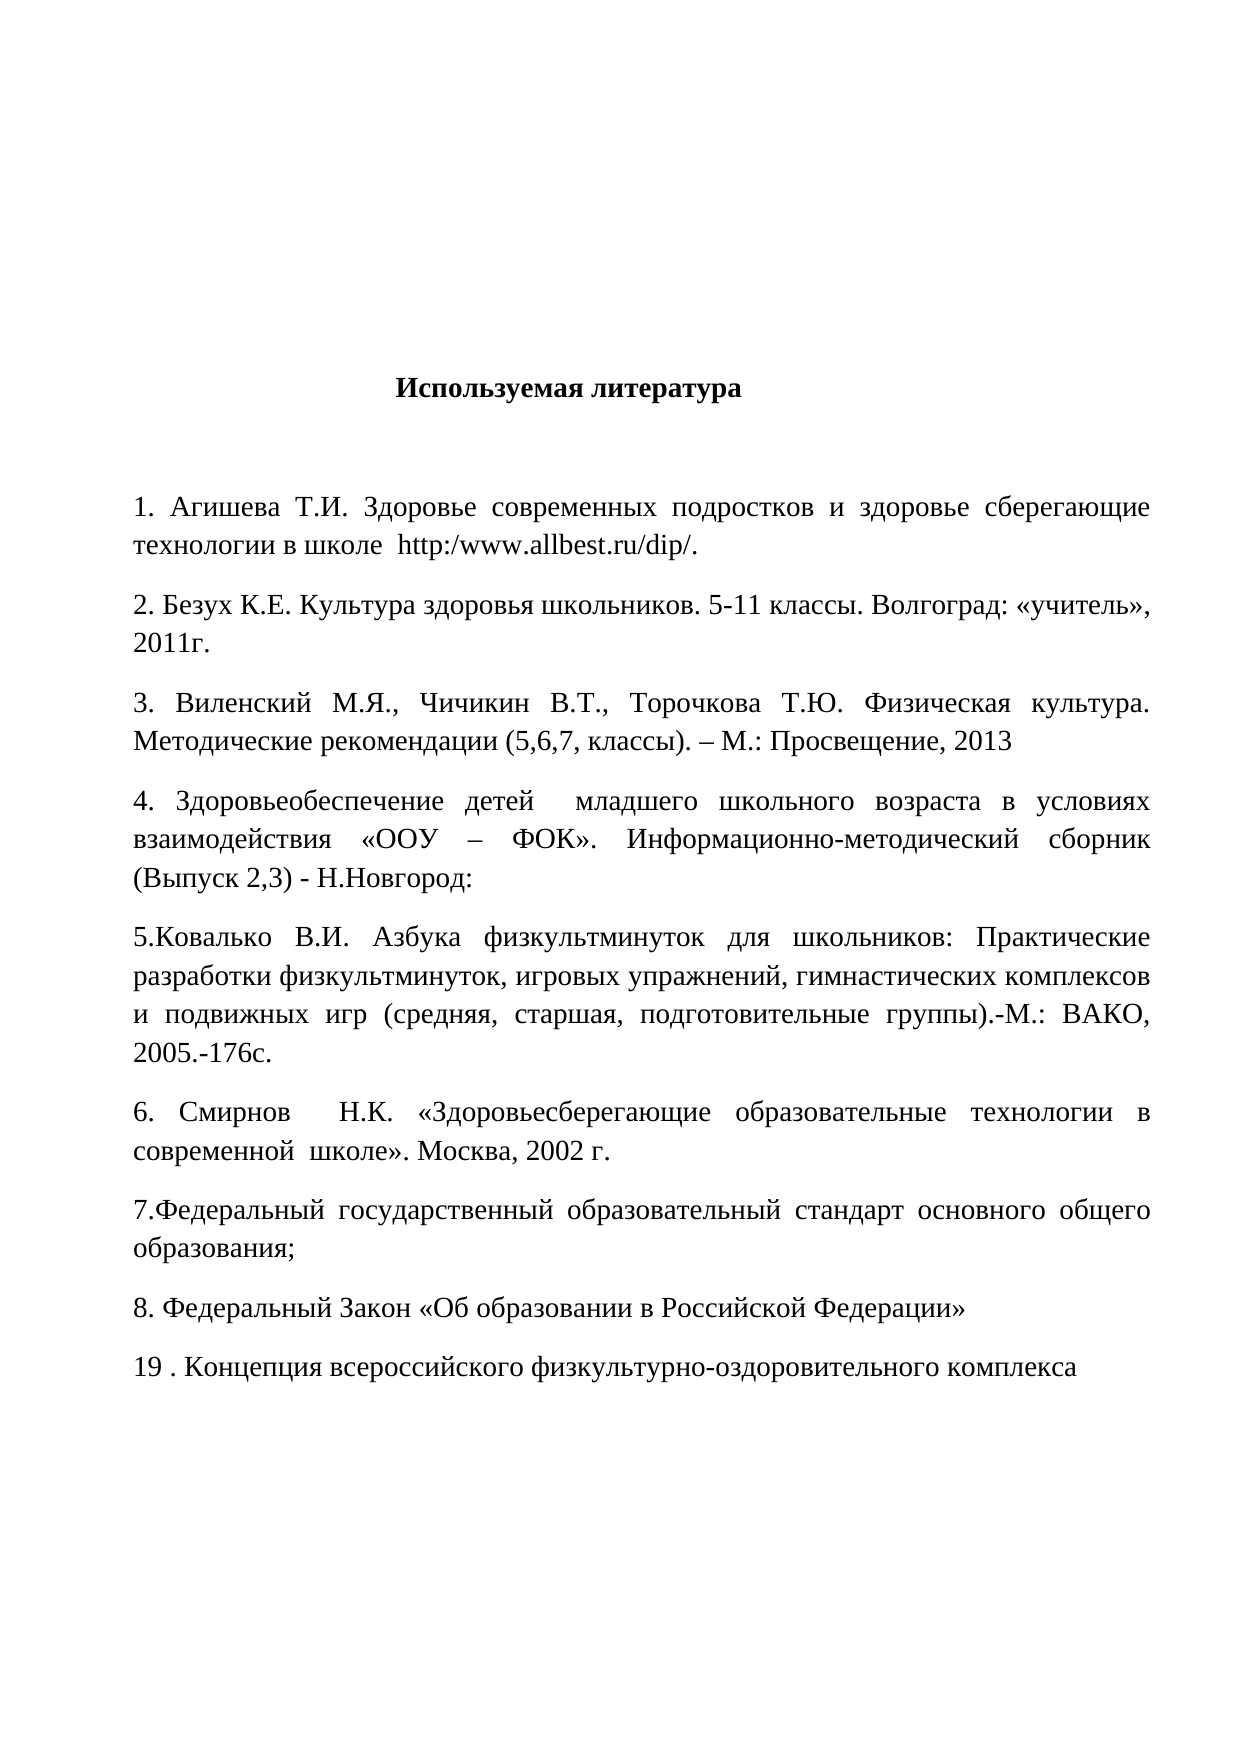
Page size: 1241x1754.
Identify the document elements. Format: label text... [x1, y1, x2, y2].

text 3. Виленский М.Я., Чичикин В.Т., Торочкова Т.Ю. Физическая культура. Методические рекомендации (5,6,7, классы). – М.: Просвещение, 2013 [133, 685, 1152, 757]
text 1. Агишева Т.И. Здоровье современных подростков и здоровье сберегающие технологии в школе http:/www.allbest.ru/dip/. [133, 489, 1152, 561]
text 8. Федеральный Закон «Об образовании в Российской Федерации» [133, 1290, 1152, 1323]
text 19 . Концепция всероссийского физкультурно-оздоровительного комплекса [133, 1349, 1152, 1383]
text 4. Здоровьеобеспечение детей младшего школьного возраста в условиях взаимодействия «ООУ – ФОК». Информационно-методический сборник (Выпуск 2,3) - Н.Новгород: [133, 783, 1152, 893]
text 6. Смирнов Н.К. «Здоровьесберегающие образовательные технологии в современной школе». Москва, 2002 г. [133, 1094, 1152, 1166]
text 7.Федеральный государственный образовательный стандарт основного общего образования; [133, 1192, 1152, 1264]
text 5.Ковалько В.И. Азбука физкультминуток для школьников: Практические разработки физкультминуток, игровых упражнений, гимнастических комплексов и подвижных игр (средняя, старшая, подготовительные группы).-М.: ВАКО, 2005.-176с. [133, 919, 1152, 1068]
text Используемая литература [133, 370, 1152, 404]
text 2. Безух К.Е. Культура здоровья школьников. 5-11 классы. Волгоград: «учитель», 2011г. [133, 587, 1152, 659]
